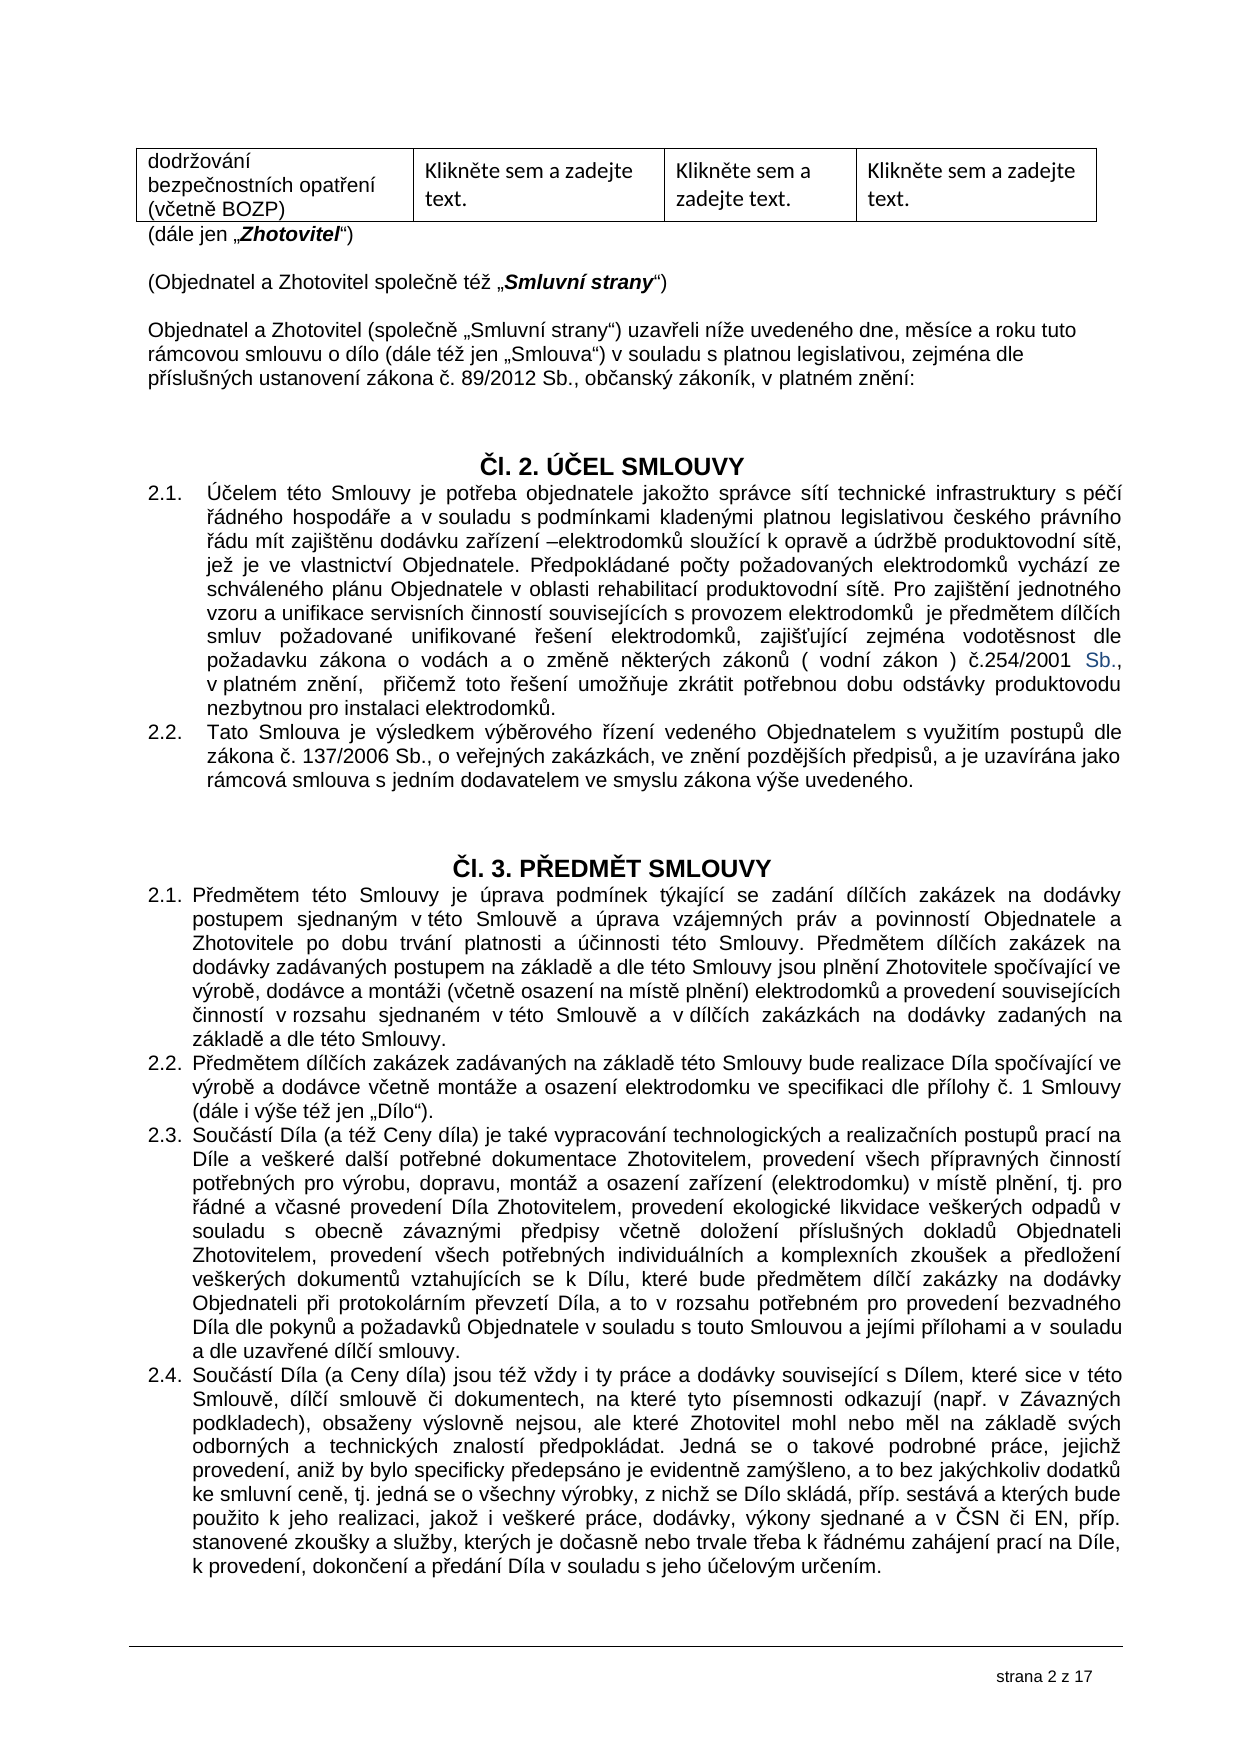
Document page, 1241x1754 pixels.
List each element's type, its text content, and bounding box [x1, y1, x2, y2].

text (dále jen „Zhotovitel“) [148, 222, 1122, 246]
text Účelem této Smlouvy je potřeba objednatele jakožto správce sítí technické infrastruktury s péčí řádného hospodáře a v souladu s podmínkami kladenými platnou legislativou českého právního řádu mít zajištěnu dodávku zařízení –elektrodomků sloužící k opravě a údržbě produktovodní sítě, jež je ve vlastnictví Objednatele. Předpokládané počty požadovaných elektrodomků vychází ze schváleného plánu Objednatele v oblasti rehabilitací produktovodní sítě. Pro zajištění jednotného vzoru a unifikace servisních činností souvisejících s provozem elektrodomků je předmětem dílčích smluv požadované unifikované řešení elektrodomků, zajišťující zejména vodotěsnost dle požadavku zákona o vodách a o změně některých zákonů ( vodní zákon ) č.254/2001 Sb., v platném znění, přičemž toto řešení umožňuje zkrátit potřebnou dobu odstávky produktovodu nezbytnou pro instalaci elektrodomků. [148, 481, 1122, 720]
list Součástí Díla (a Ceny díla) jsou též vždy i ty práce a dodávky související s Dílem, které sice v této Smlouvě, dílčí smlouvě či dokumentech, na které tyto písemnosti odkazují (např. v Závazných podkladech), obsaženy výslovně nejsou, ale které Zhotovitel mohl nebo měl na základě svých odborných a technických znalostí předpokládat. Jedná se o takové podrobné práce, jejichž provedení, aniž by bylo specificky předepsáno je evidentně zamýšleno, a to bez jakýchkoliv dodatků ke smluvní ceně, tj. jedná se o všechny výrobky, z nichž se Dílo skládá, příp. sestává a kterých bude použito k jeho realizaci, jakož i veškeré práce, dodávky, výkony sjednané a v ČSN či EN, příp. stanovené zkoušky a služby, kterých je dočasně nebo trvale třeba k řádnému zahájení prací na Díle, k provedení, dokončení a předání Díla v souladu s jeho účelovým určením. [148, 1362, 1122, 1578]
text Tato Smlouva je výsledkem výběrového řízení vedeného Objednatelem s využitím postupů dle zákona č. 137/2006 Sb., o veřejných zakázkách, ve znění pozdějších předpisů, a je uzavírána jako rámcová smlouva s jedním dodavatelem ve smyslu zákona výše uvedeného. [148, 720, 1122, 792]
list Předmětem dílčích zakázek zadávaných na základě této Smlouvy bude realizace Díla spočívající ve výrobě a dodávce včetně montáže a osazení elektrodomku ve specifikaci dle přílohy č. 1 Smlouvy (dále i výše též jen „Dílo“). [148, 1051, 1122, 1123]
list Předmětem této Smlouvy je úprava podmínek týkající se zadání dílčích zakázek na dodávky postupem sjednaným v této Smlouvě a úprava vzájemných práv a povinností Objednatele a Zhotovitele po dobu trvání platnosti a účinnosti této Smlouvy. Předmětem dílčích zakázek na dodávky zadávaných postupem na základě a dle této Smlouvy jsou plnění Zhotovitele spočívající ve výrobě, dodávce a montáži (včetně osazení na místě plnění) elektrodomků a provedení souvisejících činností v rozsahu sjednaném v této Smlouvě a v dílčích zakázkách na dodávky zadaných na základě a dle této Smlouvy. [148, 883, 1122, 1051]
text PŘEDMĚT SMLOUVY [102, 854, 1122, 883]
table_cell dodržování bezpečnostních opatření (včetně BOZP) [137, 149, 413, 221]
list Součástí Díla (a též Ceny díla) je také vypracování technologických a realizačních postupů prací na Díle a veškeré další potřebné dokumentace Zhotovitelem, provedení všech přípravných činností potřebných pro výrobu, dopravu, montáž a osazení zařízení (elektrodomku) v místě plnění, tj. pro řádné a včasné provedení Díla Zhotovitelem, provedení ekologické likvidace veškerých odpadů v souladu s obecně závaznými předpisy včetně doložení příslušných dokladů Objednateli Zhotovitelem, provedení všech potřebných individuálních a komplexních zkoušek a předložení veškerých dokumentů vztahujících se k Dílu, které bude předmětem dílčí zakázky na dodávky Objednateli při protokolárním převzetí Díla, a to v rozsahu potřebném pro provedení bezvadného Díla dle pokynů a požadavků Objednatele v souladu s touto Smlouvou a jejími přílohami a v souladu a dle uzavřené dílčí smlouvy. [148, 1123, 1122, 1362]
text ÚČEL SMLOUVY [102, 452, 1122, 481]
text (Objednatel a Zhotovitel společně též „Smluvní strany“) [148, 269, 1122, 293]
text Objednatel a Zhotovitel (společně „Smluvní strany“) uzavřeli níže uvedeného dne, měsíce a roku tuto rámcovou smlouvu o dílo (dále též jen „Smlouva“) v souladu s platnou legislativou, zejména dle příslušných ustanovení zákona č. 89/2012 Sb., občanský zákoník, v platném znění: [148, 317, 1122, 389]
